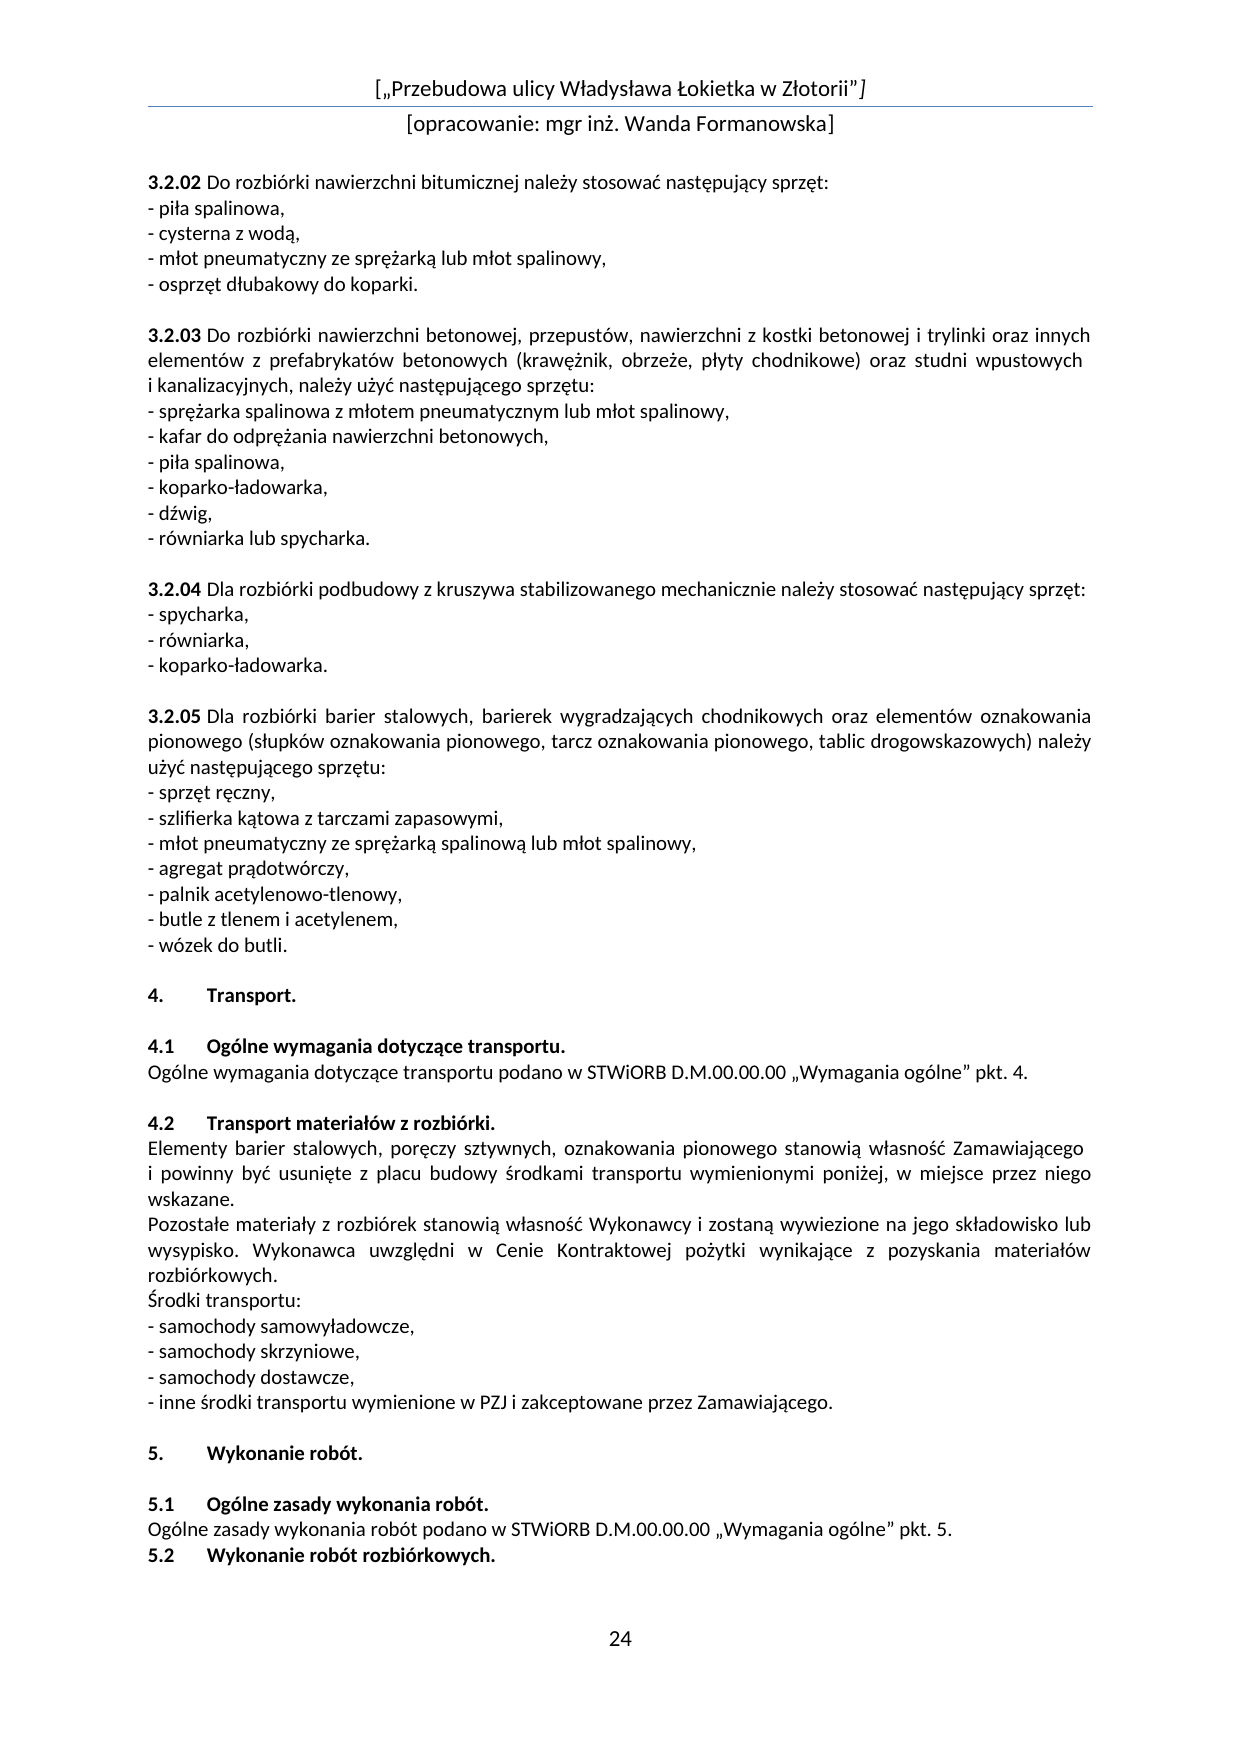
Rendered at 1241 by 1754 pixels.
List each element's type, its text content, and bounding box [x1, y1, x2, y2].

list - agregat prądotwórczy, [148, 856, 1093, 881]
list - szlifierka kątowa z tarczami zapasowymi, [148, 805, 1093, 830]
list - sprzęt ręczny, [148, 779, 1093, 805]
list Ogólne zasady wykonania robót podano w STWiORB D.M.00.00.00 „Wymagania ogólne” pkt. 5. [148, 1516, 1093, 1542]
list - butle z tlenem i acetylenem, [148, 906, 1093, 932]
list 4.2 Transport materiałów z rozbiórki. [148, 1110, 1093, 1135]
list Ogólne wymagania dotyczące transportu podano w STWiORB D.M.00.00.00 „Wymagania ogólne” pkt. 4. [148, 1059, 1093, 1084]
text Pozostałe materiały z rozbiórek stanowią własność Wykonawcy i zostaną wywiezione na jego składowisko lub wysypisko. Wykonawca uwzględni w Cenie Kontraktowej pożytki wynikające z pozyskania materiałów rozbiórkowych. [148, 1211, 1093, 1288]
list Transport. [148, 983, 1093, 1008]
text Elementy barier stalowych, poręczy sztywnych, oznakowania pionowego stanowią własność Zamawiającego i powinny być usunięte z placu budowy środkami transportu wymienionymi poniżej, w miejsce przez niego wskazane. [148, 1135, 1093, 1211]
list 5.1 Ogólne zasady wykonania robót. [148, 1491, 1093, 1516]
text - samochody samowyładowcze, [148, 1313, 1093, 1338]
list - inne środki transportu wymienione w PZJ i zakceptowane przez Zamawiającego. [148, 1389, 1093, 1415]
text - samochody dostawcze, [148, 1364, 1093, 1389]
list - spycharka, [148, 601, 1093, 627]
text Środki transportu: [148, 1288, 1093, 1313]
list - koparko-ładowarka. [148, 652, 1093, 678]
list - młot pneumatyczny ze sprężarką lub młot spalinowy, [148, 246, 1093, 271]
list 3.2.05 Dla rozbiórki barier stalowych, barierek wygradzających chodnikowych oraz elementów oznakowania pionowego (słupków oznakowania pionowego, tarcz oznakowania pionowego, tablic drogowskazowych) należy użyć następującego sprzętu: [148, 703, 1093, 779]
list - koparko-ładowarka, [148, 474, 1093, 500]
list 4.1 Ogólne wymagania dotyczące transportu. [148, 1033, 1093, 1059]
list - wózek do butli. [148, 932, 1093, 957]
list - młot pneumatyczny ze sprężarką spalinową lub młot spalinowy, [148, 830, 1093, 856]
list - równiarka, [148, 627, 1093, 652]
list - osprzęt dłubakowy do koparki. [148, 271, 1093, 296]
list - piła spalinowa, [148, 195, 1093, 220]
list - cysterna z wodą, [148, 220, 1093, 246]
list - dźwig, [148, 500, 1093, 525]
list - kafar do odprężania nawierzchni betonowych, [148, 423, 1093, 449]
list 3.2.02 Do rozbiórki nawierzchni bitumicznej należy stosować następujący sprzęt: [148, 169, 1093, 195]
text - samochody skrzyniowe, [148, 1338, 1093, 1364]
list - palnik acetylenowo-tlenowy, [148, 881, 1093, 906]
list - równiarka lub spycharka. [148, 525, 1093, 551]
list - piła spalinowa, [148, 449, 1093, 474]
list - sprężarka spalinowa z młotem pneumatycznym lub młot spalinowy, [148, 398, 1093, 423]
list 5.2 Wykonanie robót rozbiórkowych. [148, 1542, 1093, 1567]
text 3.2.04 Dla rozbiórki podbudowy z kruszywa stabilizowanego mechanicznie należy stosować następujący sprzęt: [148, 576, 1093, 601]
list Wykonanie robót. [148, 1440, 1093, 1466]
text 3.2.03 Do rozbiórki nawierzchni betonowej, przepustów, nawierzchni z kostki betonowej i trylinki oraz innych elementów z prefabrykatów betonowych (krawężnik, obrzeże, płyty chodnikowe) oraz studni wpustowych i kanalizacyjnych, należy użyć następującego sprzętu: [148, 322, 1093, 398]
